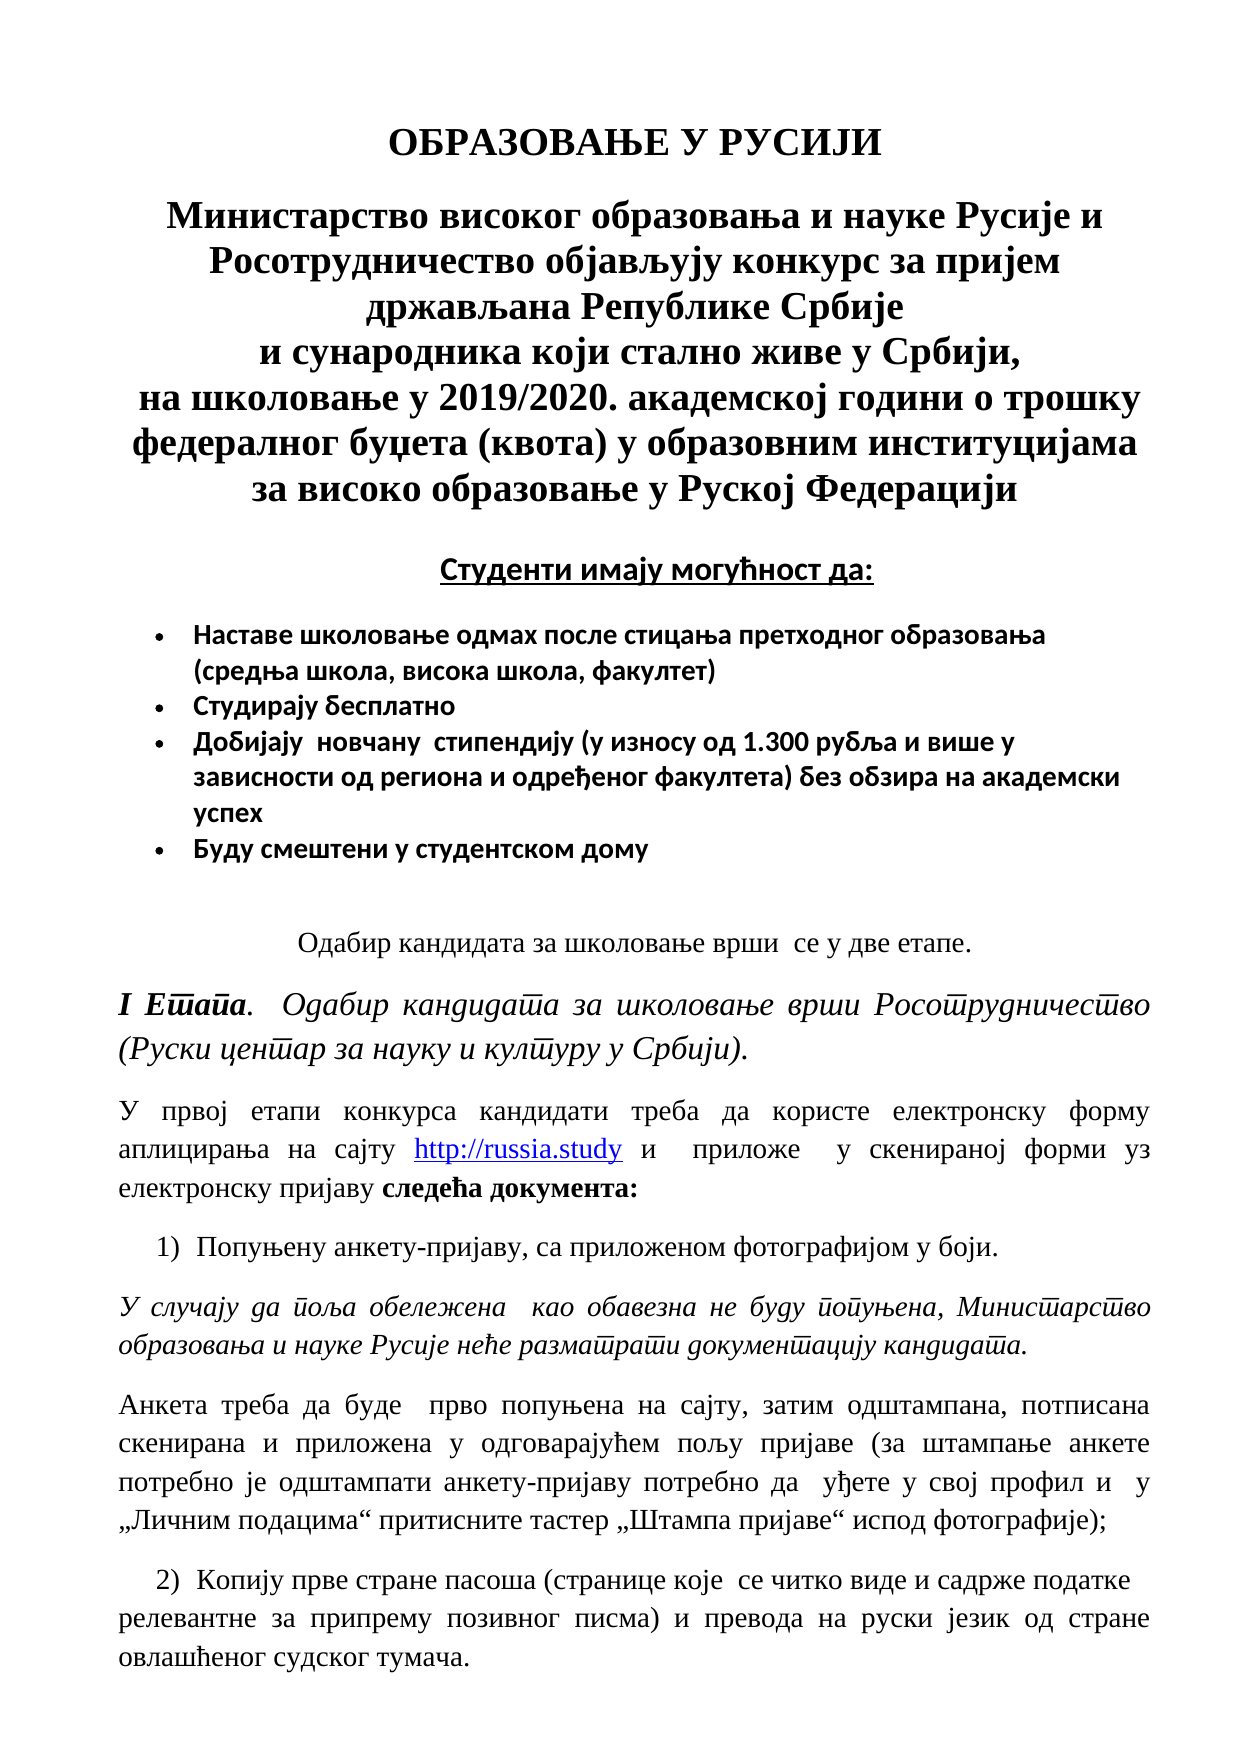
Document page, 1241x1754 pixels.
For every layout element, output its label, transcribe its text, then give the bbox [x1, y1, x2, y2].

text I Етапа. Одабир кандидата за школовање врши Росотрудничество (Руски центар за науку и културу у Србији). [118, 984, 1152, 1067]
text Министарство високог образовања и науке Русије и Росотрудничество објављују конкурс за пријем држављана Републике Србије [118, 191, 1152, 328]
text Одабир кандидата за школовање врши се у две етапе. [118, 925, 1152, 958]
list Студирају бесплатно [156, 687, 1152, 723]
text ОБРАЗОВАЊЕ У РУСИJИ [118, 118, 1152, 164]
list Буду смештени у студентском дому [156, 830, 1152, 865]
text У случају да поља обележена као обавезна не буду попуњена, Министарство образовања и науке Русије неће разматрати документацију кандидата. [118, 1289, 1152, 1361]
text и сународника који стално живе у Србији, [118, 328, 1152, 373]
text Анкета треба да буде прво попуњена на сајту, затим одштампана, потписана скенирана и приложена у одговарајућем пољу пријаве (за штампање анкете потребно је одштампати анкету-пријаву потребно да уђете у свој профил и у „Личним подацима“ притисните тастер „Штампа пријаве“ испод фотографије); [118, 1387, 1152, 1536]
text У првој етапи конкурса кандидати треба да користе електронску форму аплицирања на сајту http://russia.study и приложе у скенираној форми уз електронску пријаву следећа документа: [118, 1093, 1152, 1204]
list Копију прве стране пасоша (странице које се читко виде и садрже податке [156, 1562, 1152, 1595]
text релевантне за припрему позивног писма) и превода на руски језик од стране овлашћеног судског тумача. [118, 1600, 1152, 1672]
text Студенти имају могућност да: [118, 548, 1152, 589]
list Попуњену анкету-пријаву, са приложеном фотографијом у боји. [156, 1229, 1152, 1263]
list Добијају новчану стипендију (у износу од 1.300 рубља и више у зависности од региона и одређеног факултета) без обзира на академски успех [156, 723, 1152, 830]
text на школовање у 2019/2020. академској години о трошку федералног буџета (квота) у образовним институцијама за високо образовање у Руској Федерацији [118, 373, 1152, 510]
list Наставе школовање одмах после стицања претходног образовања (средња школа, висока школа, факултет) [156, 616, 1152, 687]
